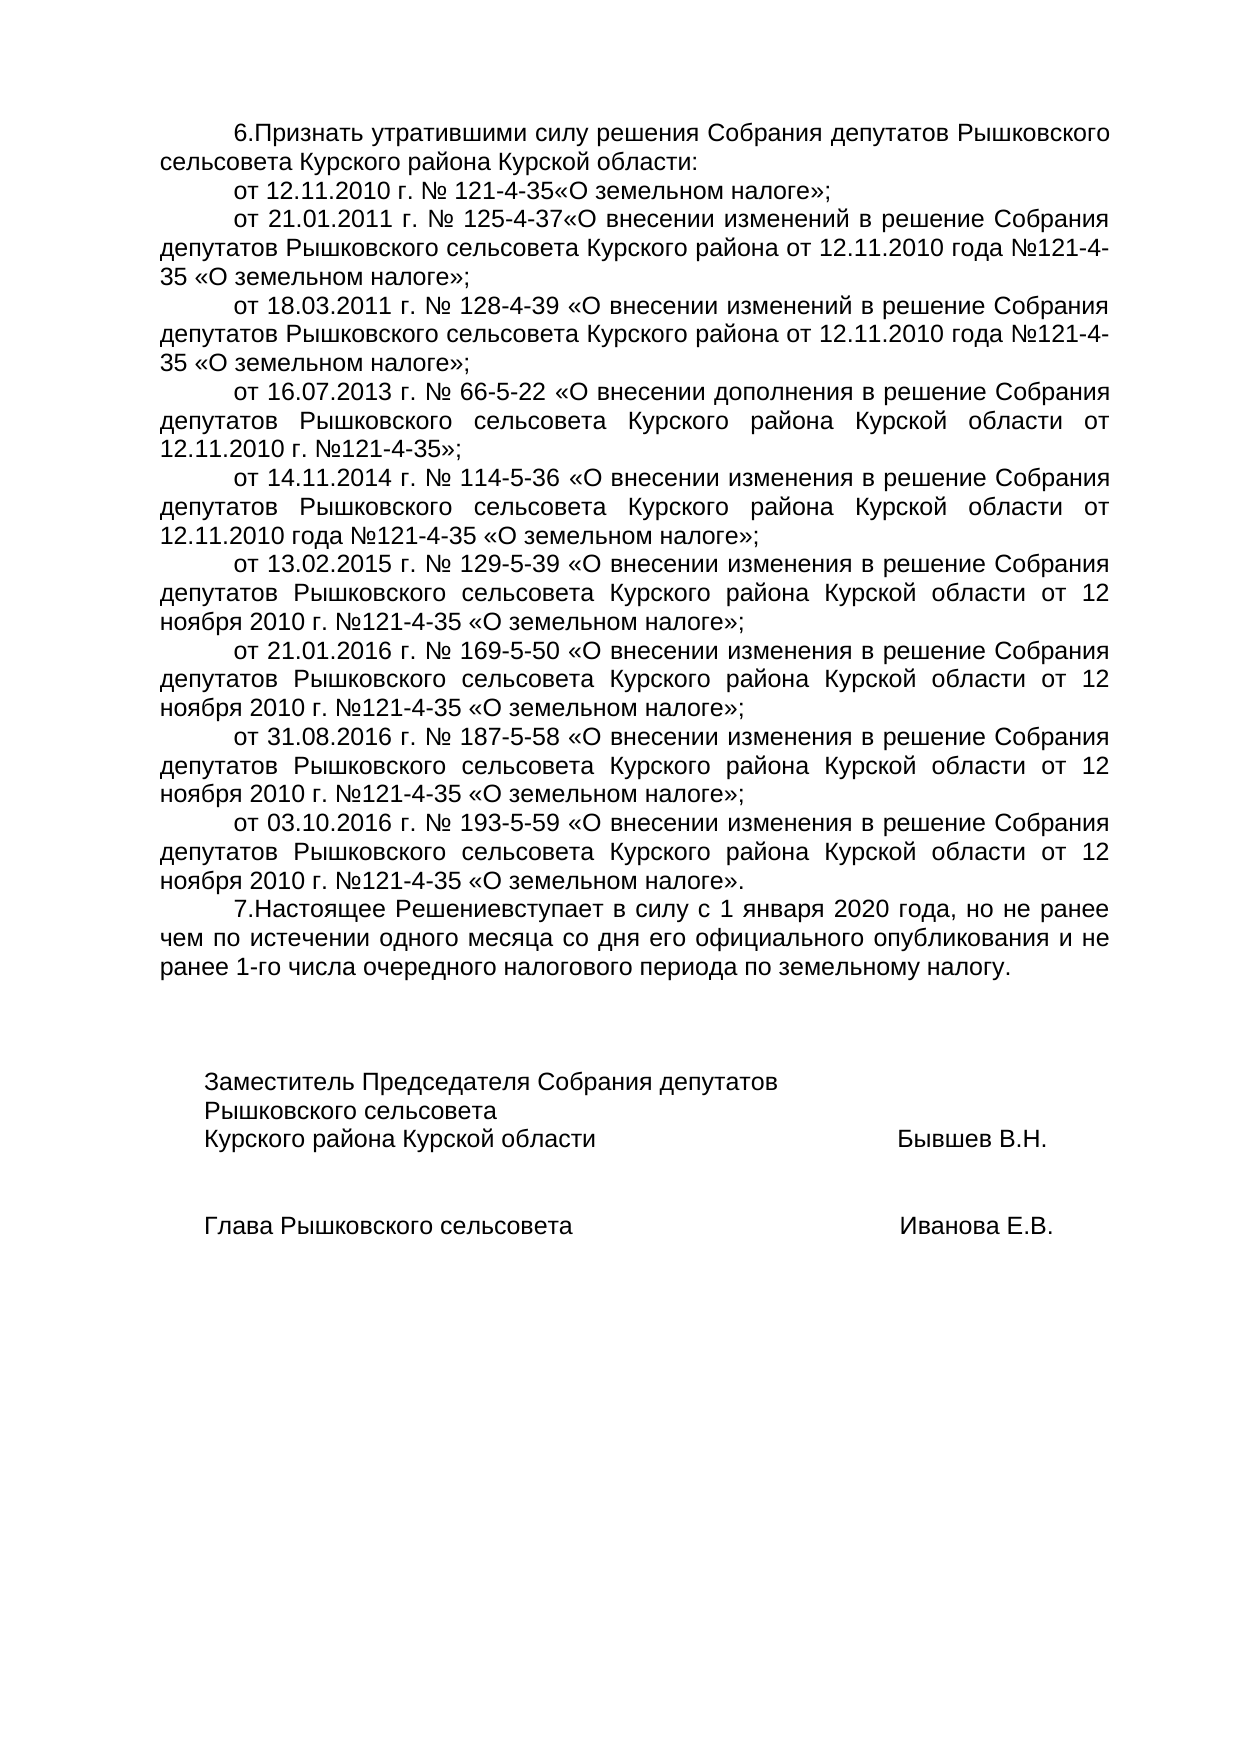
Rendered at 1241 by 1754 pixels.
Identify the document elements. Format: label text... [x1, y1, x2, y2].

text от 03.10.2016 г. № 193-5-59 «О внесении изменения в решение Собрания депутатов Рышковского сельсовета Курского района Курской области от 12 ноября 2010 г. №121-4-35 «О земельном налоге». [159, 808, 1111, 894]
text от 12.11.2010 г. № 121-4-35«О земельном налоге»; [159, 176, 1111, 204]
text от 16.07.2013 г. № 66-5-22 «О внесении дополнения в решение Собрания депутатов Рышковского сельсовета Курского района Курской области от 12.11.2010 г. №121-4-35»; [159, 377, 1111, 463]
text 6.Признать утратившими силу решения Собрания депутатов Рышковского сельсовета Курского района Курской области: [159, 118, 1111, 176]
text от 13.02.2015 г. № 129-5-39 «О внесении изменения в решение Собрания депутатов Рышковского сельсовета Курского района Курской области от 12 ноября 2010 г. №121-4-35 «О земельном налоге»; [159, 549, 1111, 636]
text от 18.03.2011 г. № 128-4-39 «О внесении изменений в решение Собрания депутатов Рышковского сельсовета Курского района от 12.11.2010 года №121-4-35 «О земельном налоге»; [159, 291, 1111, 377]
text от 21.01.2011 г. № 125-4-37«О внесении изменений в решение Собрания депутатов Рышковского сельсовета Курского района от 12.11.2010 года №121-4-35 «О земельном налоге»; [159, 204, 1111, 291]
text от 31.08.2016 г. № 187-5-58 «О внесении изменения в решение Собрания депутатов Рышковского сельсовета Курского района Курской области от 12 ноября 2010 г. №121-4-35 «О земельном налоге»; [159, 722, 1111, 808]
text 7.Настоящее Решениевступает в силу с 1 января 2020 года, но не ранее чем по истечении одного месяца со дня его официального опубликования и не ранее 1-го числа очередного налогового периода по земельному налогу. [159, 894, 1111, 981]
text от 21.01.2016 г. № 169-5-50 «О внесении изменения в решение Собрания депутатов Рышковского сельсовета Курского района Курской области от 12 ноября 2010 г. №121-4-35 «О земельном налоге»; [159, 636, 1111, 722]
text Курского района Курской области Бывшев В.Н. [159, 1124, 1110, 1153]
text Рышковского сельсовета [159, 1096, 1110, 1124]
text Глава Рышковского сельсовета Иванова Е.В. [159, 1211, 1110, 1239]
text от 14.11.2014 г. № 114-5-36 «О внесении изменения в решение Собрания депутатов Рышковского сельсовета Курского района Курской области от 12.11.2010 года №121-4-35 «О земельном налоге»; [159, 463, 1111, 549]
text Заместитель Председателя Собрания депутатов [159, 1067, 1110, 1096]
